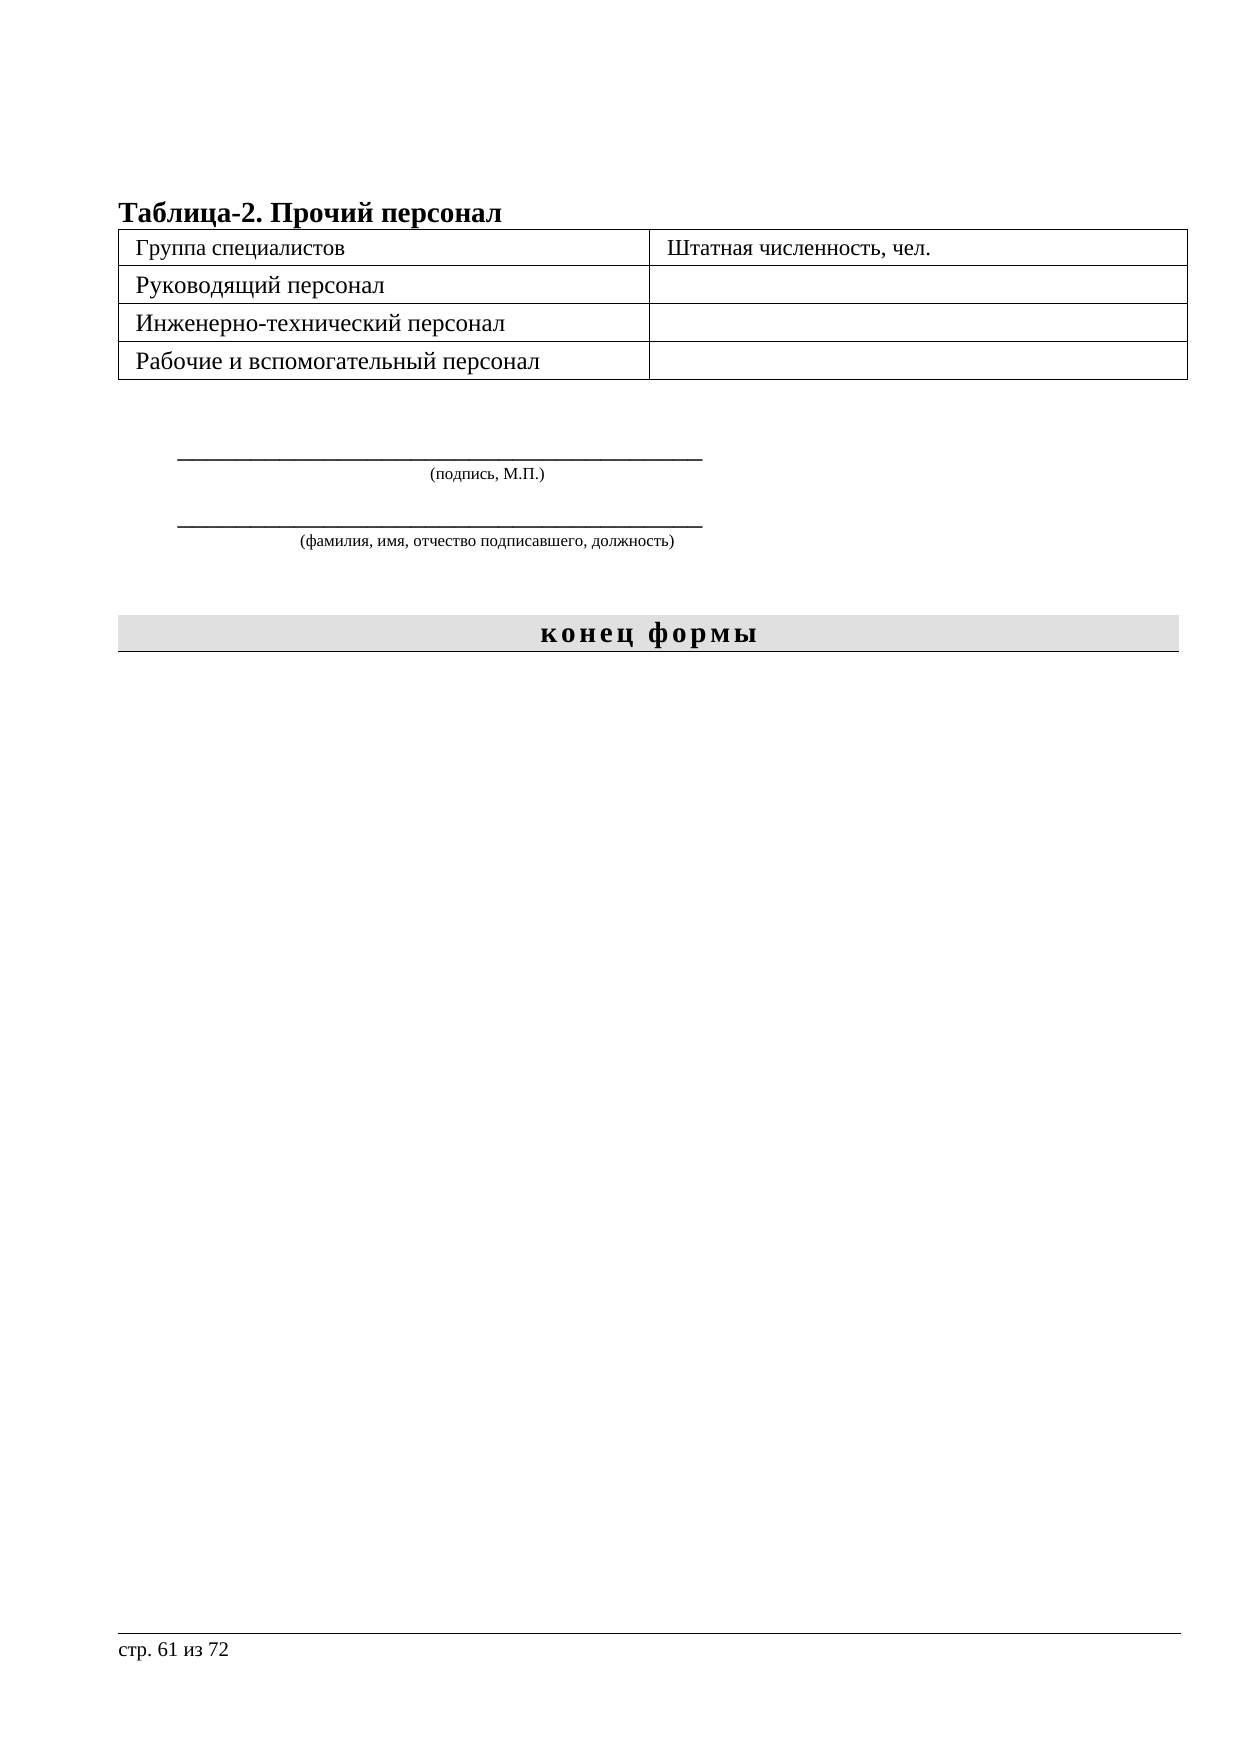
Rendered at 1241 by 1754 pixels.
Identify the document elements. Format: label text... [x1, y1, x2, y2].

text (фамилия, имя, отчество подписавшего, должность) [118, 531, 797, 564]
text конец формы [118, 615, 1179, 651]
table_cell Руководящий персонал [119, 266, 649, 303]
table_cell [650, 342, 1187, 379]
text ____________________________________ [118, 497, 1181, 531]
table_header Штатная численность, чел. [650, 230, 1187, 265]
table_cell Рабочие и вспомогательный персонал [119, 342, 649, 379]
text ____________________________________ [118, 430, 1181, 464]
table_cell [650, 266, 1187, 303]
text (подпись, М.П.) [118, 464, 797, 497]
table_header Группа специалистов [119, 230, 649, 265]
table_cell Инженерно-технический персонал [119, 304, 649, 341]
table_cell [650, 304, 1187, 341]
text Таблица-2. Прочий персонал [118, 195, 1181, 229]
